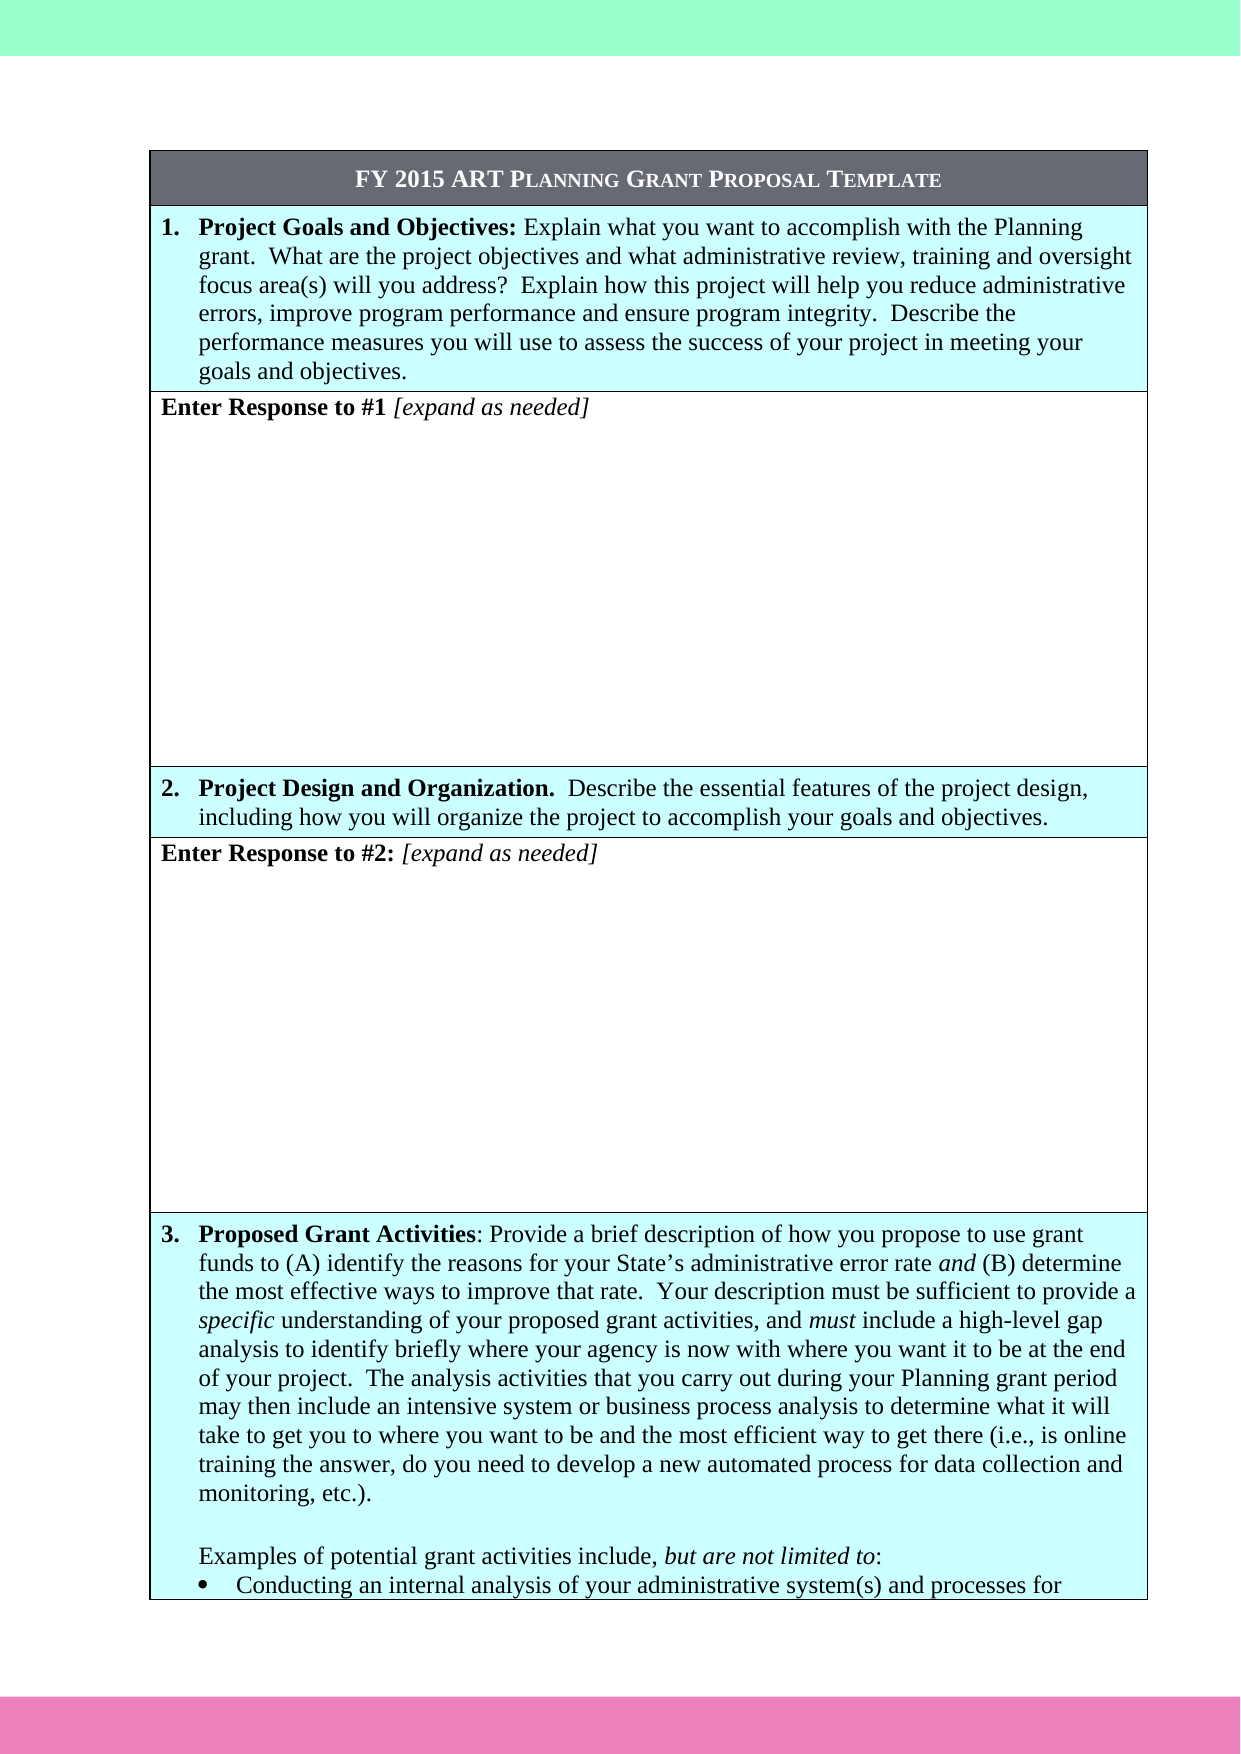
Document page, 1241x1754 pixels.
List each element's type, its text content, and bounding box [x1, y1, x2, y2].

table_cell Project Design and Organization. Describe the essential features of the project design, including how you will organize the project to accomplish your goals and objectives. [151, 767, 1147, 837]
table_header FY 2015 ART Planning Grant Proposal Template [151, 151, 1147, 205]
table_cell Enter Response to #1 [expand as needed] [151, 392, 1147, 766]
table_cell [151, 1213, 1147, 1599]
table_cell Project Goals and Objectives: Explain what you want to accomplish with the Planning grant. What are the project objectives and what administrative review, training and oversight focus area(s) will you address? Explain how this project will help you reduce administrative errors, improve program performance and ensure program integrity. Describe the performance measures you will use to assess the success of your project in meeting your goals and objectives. [151, 206, 1147, 391]
table_cell Enter Response to #2: [expand as needed] [151, 838, 1147, 1212]
